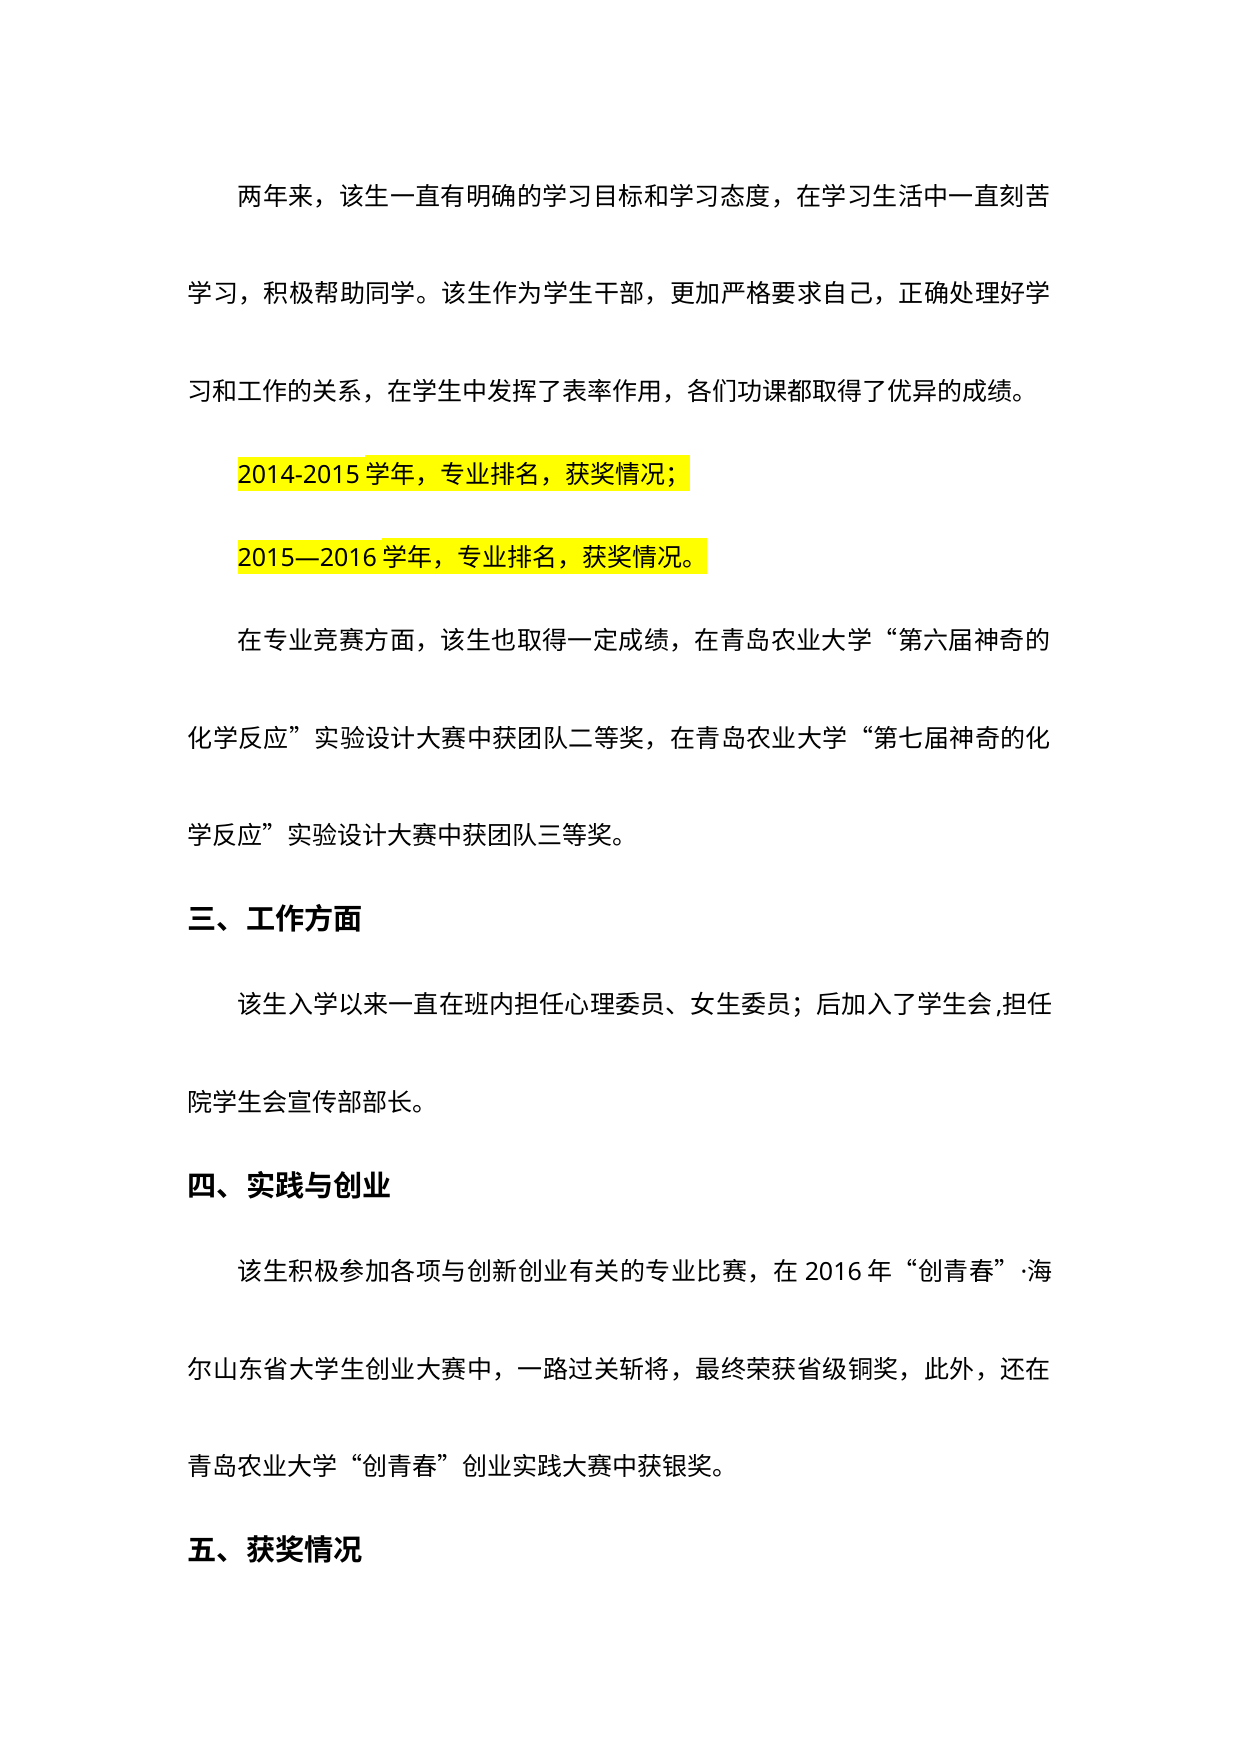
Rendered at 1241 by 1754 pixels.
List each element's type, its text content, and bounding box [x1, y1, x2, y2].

text 五、获奖情况 [187, 1516, 1053, 1581]
text 2015—2016学年，专业排名，获奖情况。 [187, 523, 1053, 588]
text 该生入学以来一直在班内担任心理委员、女生委员；后加入了学生会,担任院学生会宣传部部长。 [187, 971, 1053, 1133]
text 四、实践与创业 [187, 1151, 1053, 1216]
text 2014-2015学年，专业排名，获奖情况； [187, 440, 1053, 505]
text 三、工作方面 [187, 884, 1053, 949]
text 两年来，该生一直有明确的学习目标和学习态度，在学习生活中一直刻苦学习，积极帮助同学。该生作为学生干部，更加严格要求自己，正确处理好学习和工作的关系，在学生中发挥了表率作用，各们功课都取得了优异的成绩。 [187, 162, 1053, 422]
text 在专业竞赛方面，该生也取得一定成绩，在青岛农业大学“第六届神奇的化学反应”实验设计大赛中获团队二等奖，在青岛农业大学“第七届神奇的化学反应”实验设计大赛中获团队三等奖。 [187, 606, 1053, 866]
text 该生积极参加各项与创新创业有关的专业比赛，在2016年“创青春”·海尔山东省大学生创业大赛中，一路过关斩将，最终荣获省级铜奖，此外，还在青岛农业大学“创青春”创业实践大赛中获银奖。 [187, 1237, 1053, 1497]
